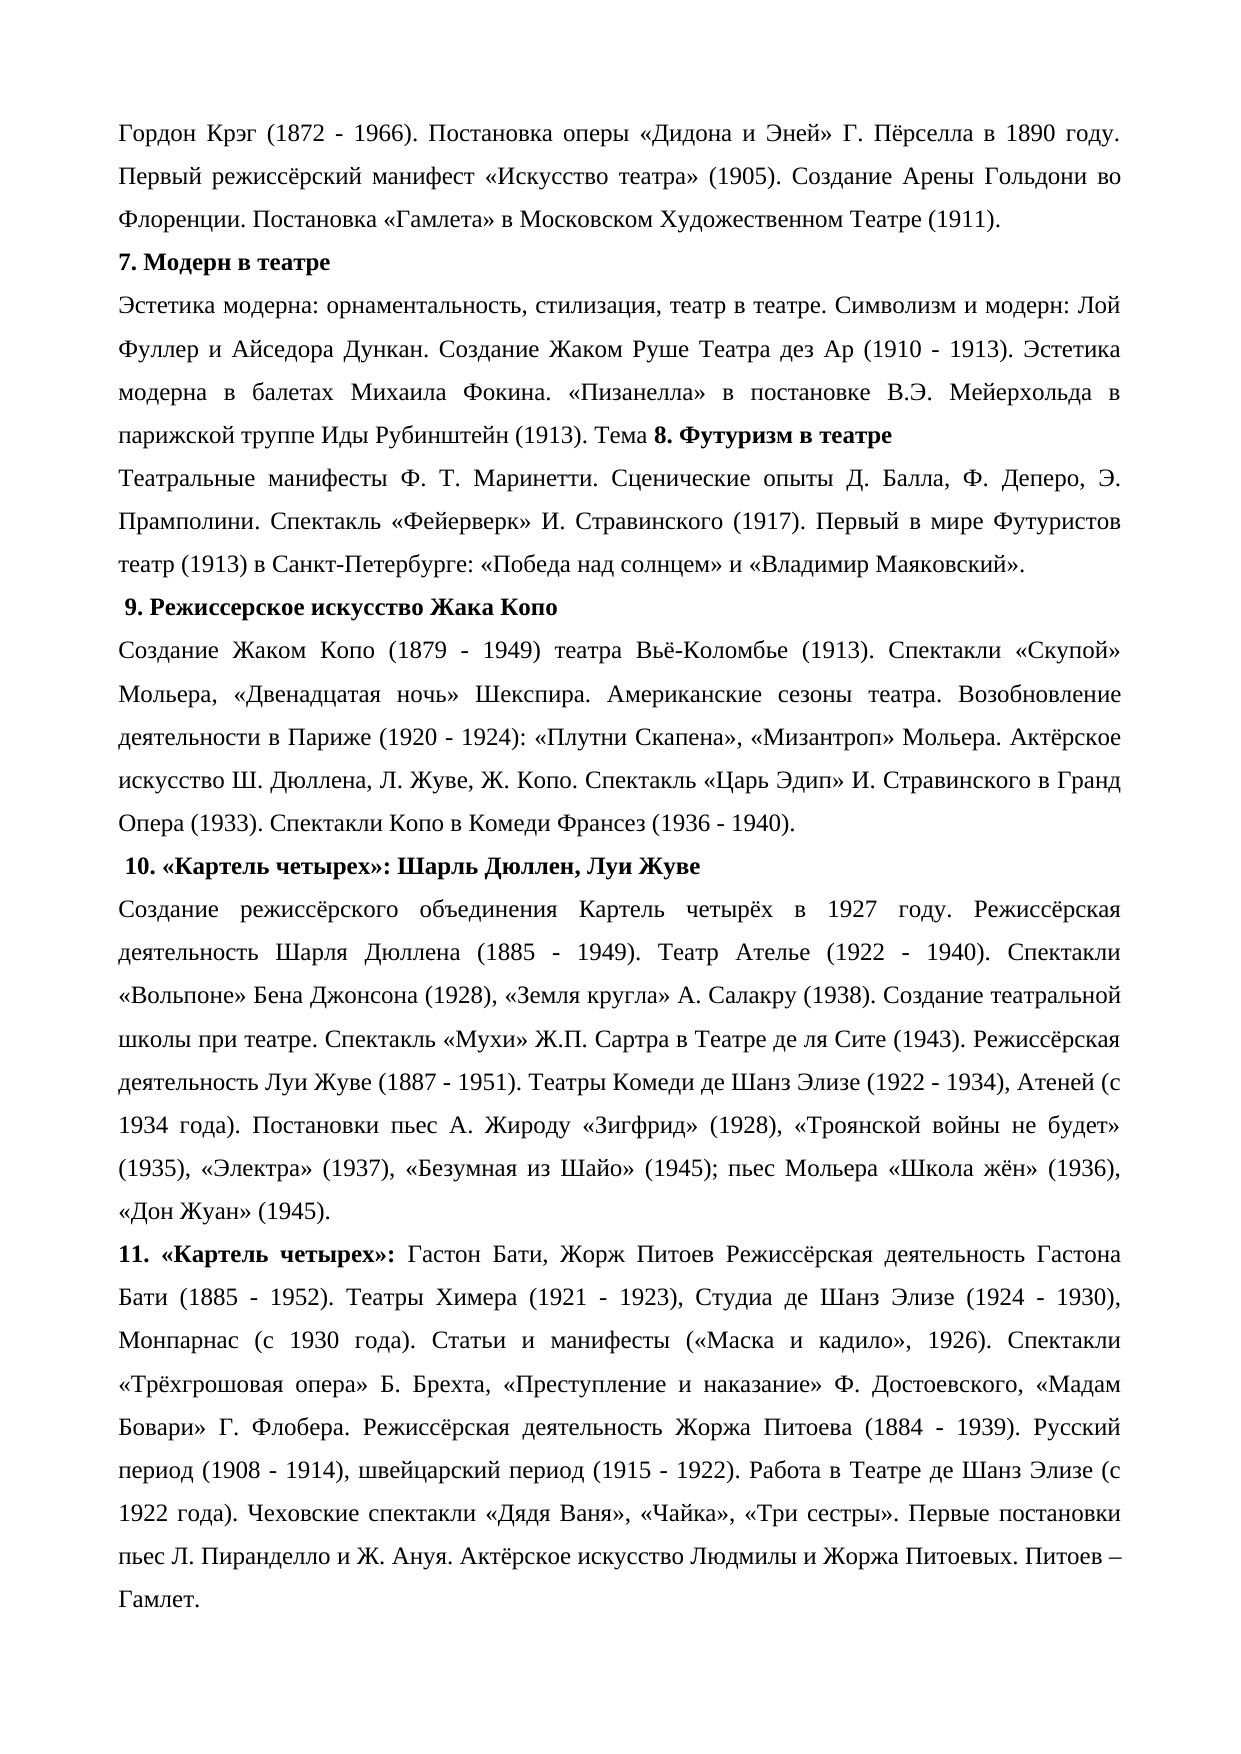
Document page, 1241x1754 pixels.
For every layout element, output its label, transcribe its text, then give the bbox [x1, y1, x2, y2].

text 11. «Картель четырех»: Гастон Бати, Жорж Питоев Режиссёрская деятельность Гастона Бати (1885 - 1952). Театры Химера (1921 - 1923), Студиа де Шанз Элизе (1924 - 1930), Монпарнас (с 1930 года). Статьи и манифесты («Маска и кадило», 1926). Спектакли «Трёхгрошовая опера» Б. Брехта, «Преступление и наказание» Ф. Достоевского, «Мадам Бовари» Г. Флобера. Режиссёрская деятельность Жоржа Питоева (1884 - 1939). Русский период (1908 - 1914), швейцарский период (1915 - 1922). Работа в Театре де Шанз Элизе (с 1922 года). Чеховские спектакли «Дядя Ваня», «Чайка», «Три сестры». Первые постановки пьес Л. Пиранделло и Ж. Ануя. Актёрское искусство Людмилы и Жоржа Питоевых. Питоев – Гамлет. [118, 1239, 1122, 1613]
text Эстетика модерна: орнаментальность, стилизация, театр в театре. Символизм и модерн: Лой Фуллер и Айседора Дункан. Создание Жаком Руше Театра дез Ар (1910 - 1913). Эстетика модерна в балетах Михаила Фокина. «Пизанелла» в постановке В.Э. Мейерхольда в парижской труппе Иды Рубинштейн (1913). Тема 8. Футуризм в театре [118, 291, 1122, 449]
text 7. Модерн в театре [118, 247, 1122, 276]
text 10. «Картель четырех»: Шарль Дюллен, Луи Жуве [118, 851, 1122, 880]
text 9. Режиссерское искусство Жака Копо [118, 592, 1122, 621]
text Создание режиссёрского объединения Картель четырёх в 1927 году. Режиссёрская деятельность Шарля Дюллена (1885 - 1949). Театр Ателье (1922 - 1940). Спектакли «Вольпоне» Бена Джонсона (1928), «Земля кругла» А. Салакру (1938). Создание театральной школы при театре. Спектакль «Мухи» Ж.П. Сартра в Театре де ля Сите (1943). Режиссёрская деятельность Луи Жуве (1887 - 1951). Театры Комеди де Шанз Элизе (1922 - 1934), Атеней (с 1934 года). Постановки пьес А. Жироду «Зигфрид» (1928), «Троянской войны не будет» (1935), «Электра» (1937), «Безумная из Шайо» (1945); пьес Мольера «Школа жён» (1936), «Дон Жуан» (1945). [118, 894, 1122, 1225]
text Гордон Крэг (1872 - 1966). Постановка оперы «Дидона и Эней» Г. Пёрселла в 1890 году. Первый режиссёрский манифест «Искусство театра» (1905). Создание Арены Гольдони во Флоренции. Постановка «Гамлета» в Московском Художественном Театре (1911). [118, 118, 1122, 233]
text Создание Жаком Копо (1879 - 1949) театра Вьё-Коломбье (1913). Спектакли «Скупой» Мольера, «Двенадцатая ночь» Шекспира. Американские сезоны театра. Возобновление деятельности в Париже (1920 - 1924): «Плутни Скапена», «Мизантроп» Мольера. Актёрское искусство Ш. Дюллена, Л. Жуве, Ж. Копо. Спектакль «Царь Эдип» И. Стравинского в Гранд Опера (1933). Спектакли Копо в Комеди Франсез (1936 - 1940). [118, 636, 1122, 837]
text Театральные манифесты Ф. Т. Маринетти. Сценические опыты Д. Балла, Ф. Деперо, Э. Прамполини. Спектакль «Фейерверк» И. Стравинского (1917). Первый в мире Футуристов театр (1913) в Санкт-Петербурге: «Победа над солнцем» и «Владимир Маяковский». [118, 463, 1122, 578]
